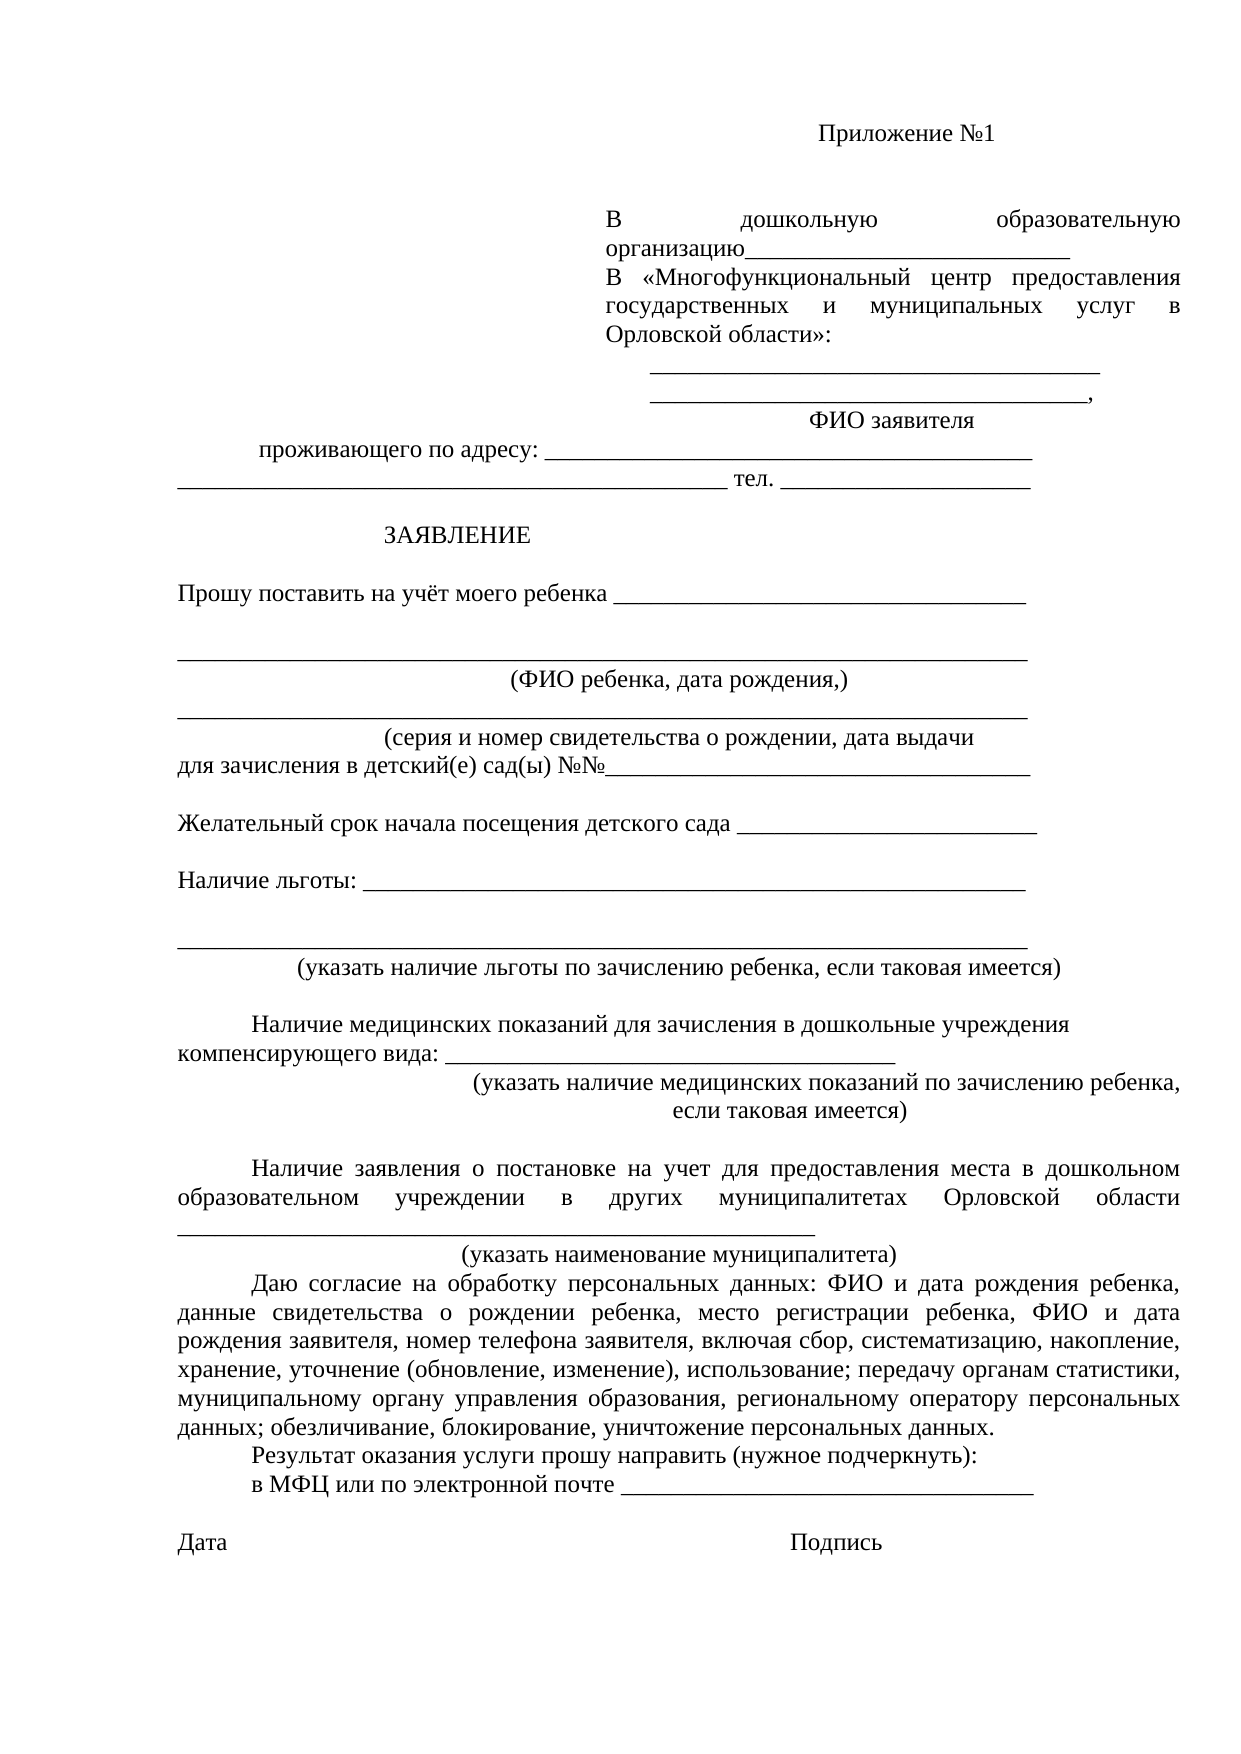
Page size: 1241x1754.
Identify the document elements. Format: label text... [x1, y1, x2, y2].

text в МФЦ или по электронной почте _________________________________ [177, 1469, 1181, 1498]
text Дата Подпись [177, 1527, 1181, 1556]
text для зачисления в детский(е) сад(ы) №№__________________________________ [177, 751, 1181, 779]
text ____________________________________________ тел. ____________________ [177, 463, 1181, 492]
text Наличие медицинских показаний для зачисления в дошкольные учреждения компенсирующего вида: ____________________________________ [177, 1009, 1181, 1067]
text проживающего по адресу: _______________________________________ [177, 434, 1181, 463]
text Желательный срок начала посещения детского сада ________________________ [177, 808, 1181, 837]
text Наличие заявления о постановке на учет для предоставления места в дошкольном образовательном учреждении в других муниципалитетах Орловской области ___________________________________________________ [177, 1153, 1181, 1239]
text В «Многофункциональный центр предоставления государственных и муниципальных услуг в Орловской области»: [605, 262, 1181, 348]
text (указать наличие льготы по зачислению ребенка, если таковая имеется) [177, 952, 1181, 981]
text ____________________________________________________________________ [177, 636, 1181, 664]
text (серия и номер свидетельства о рождении, дата выдачи [177, 722, 1181, 751]
text Даю согласие на обработку персональных данных: ФИО и дата рождения ребенка, данные свидетельства о рождении ребенка, место регистрации ребенка, ФИО и дата рождения заявителя, номер телефона заявителя, включая сбор, систематизацию, накопление, хранение, уточнение (обновление, изменение), использование; передачу органам статистики, муниципальному органу управления образования, региональному оператору персональных данных; обезличивание, блокирование, уничтожение персональных данных. [177, 1268, 1181, 1441]
text ____________________________________________________________________ [177, 923, 1181, 952]
text ____________________________________ [650, 348, 1181, 377]
text Результат оказания услуги прошу направить (нужное подчеркнуть): [177, 1441, 1181, 1469]
text Наличие льготы: _____________________________________________________ [177, 866, 1181, 894]
text ЗАЯВЛЕНИЕ [177, 521, 1181, 549]
text Прошу поставить на учёт моего ребенка _________________________________ [177, 578, 1181, 607]
text ___________________________________, [650, 377, 1181, 406]
text ФИО заявителя [177, 406, 1181, 434]
text (ФИО ребенка, дата рождения,) [177, 664, 1181, 693]
text (указать наименование муниципалитета) [177, 1239, 1181, 1268]
text В дошкольную образовательную организацию__________________________ [605, 204, 1181, 262]
text ____________________________________________________________________ [177, 693, 1181, 722]
text (указать наличие медицинских показаний по зачислению ребенка, если таковая имеется) [398, 1067, 1181, 1124]
text Приложение №1 [605, 118, 1181, 147]
